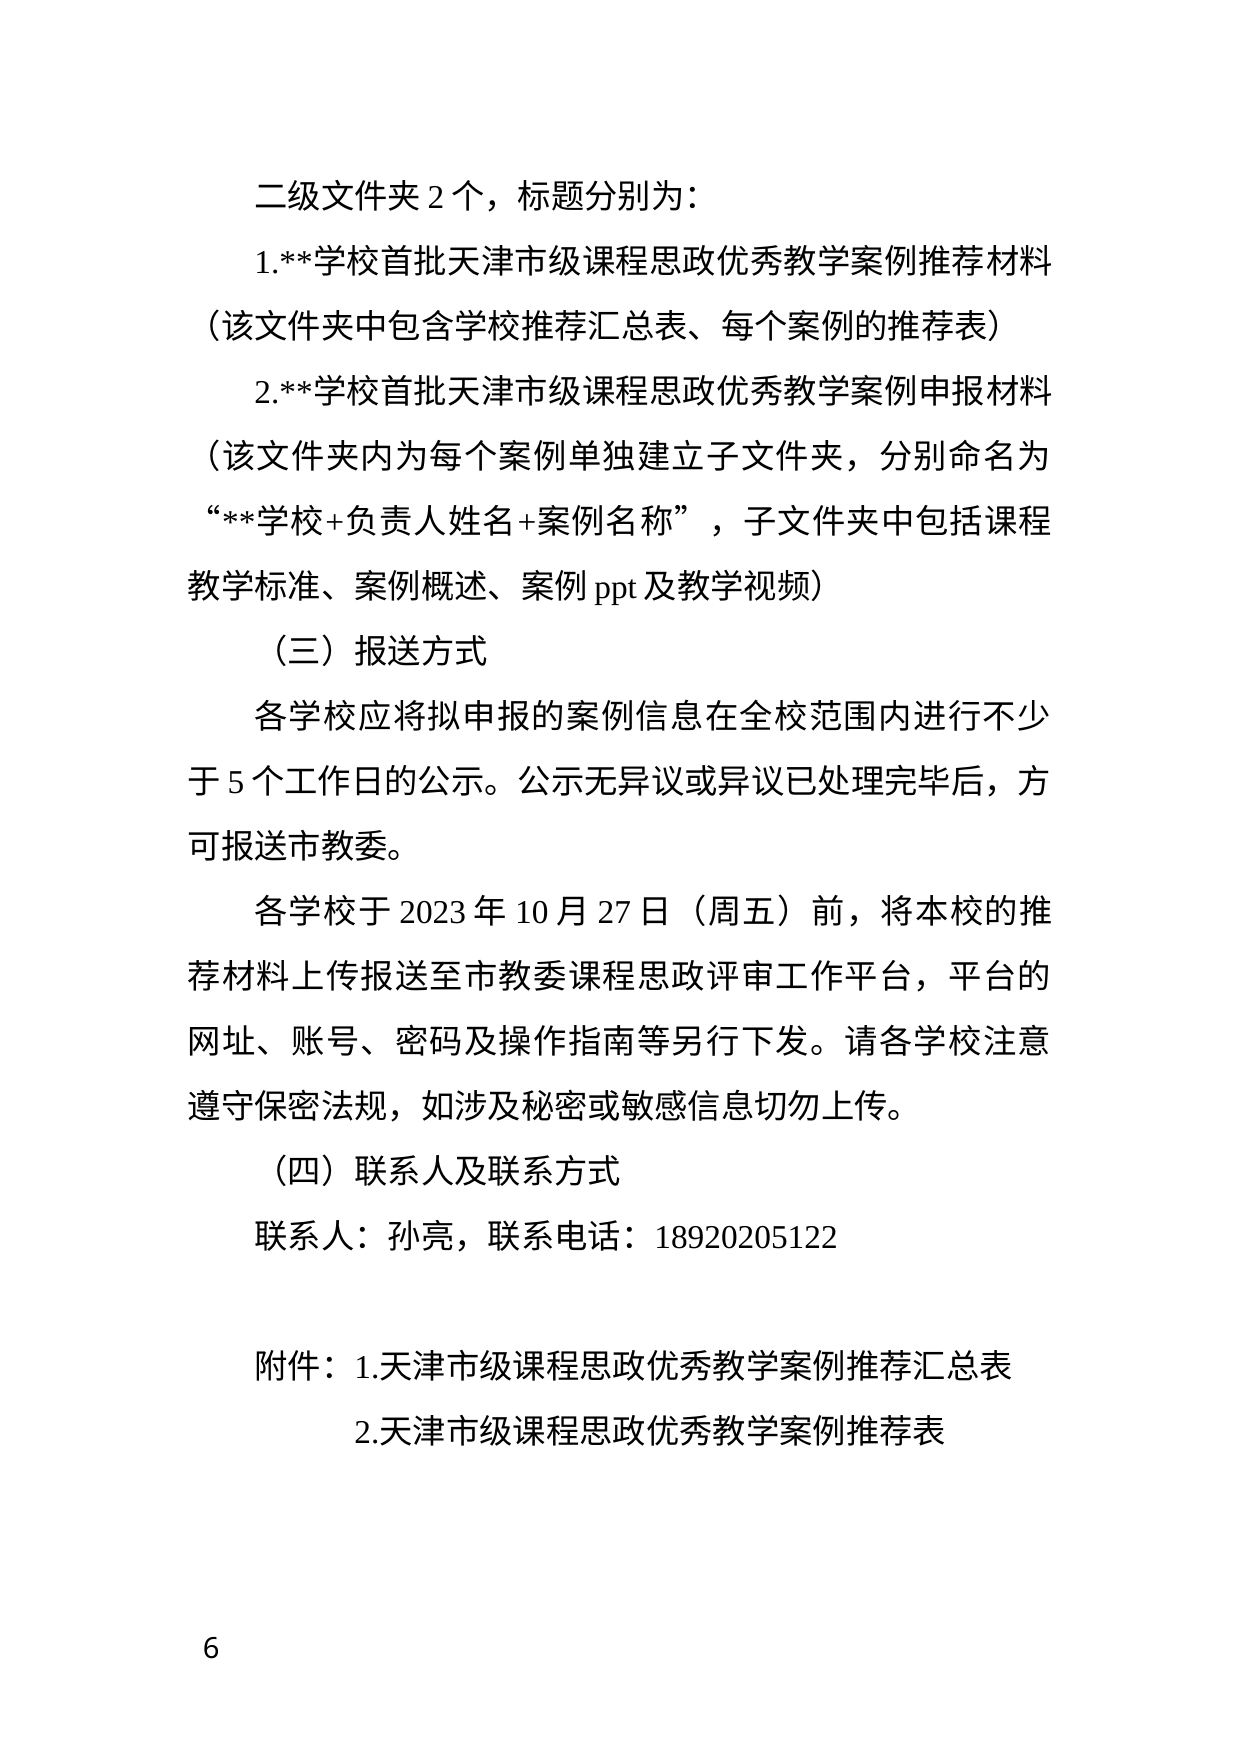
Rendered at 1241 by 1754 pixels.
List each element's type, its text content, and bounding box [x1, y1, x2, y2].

text 联系人：孙亮，联系电话：18920205122 [187, 1202, 1053, 1267]
text （三）报送方式 [187, 617, 1053, 682]
text 二级文件夹2个，标题分别为： [187, 162, 1053, 227]
text 1.**学校首批天津市级课程思政优秀教学案例推荐材料（该文件夹中包含学校推荐汇总表、每个案例的推荐表） [187, 227, 1053, 357]
list 2.天津市级课程思政优秀教学案例推荐表 [187, 1397, 1053, 1462]
text 附件：1.天津市级课程思政优秀教学案例推荐汇总表 [187, 1332, 1053, 1397]
text （四）联系人及联系方式 [187, 1137, 1053, 1202]
text 各学校于2023年10月27日（周五）前，将本校的推荐材料上传报送至市教委课程思政评审工作平台，平台的网址、账号、密码及操作指南等另行下发。请各学校注意遵守保密法规，如涉及秘密或敏感信息切勿上传。 [187, 877, 1053, 1137]
text 2.**学校首批天津市级课程思政优秀教学案例申报材料（该文件夹内为每个案例单独建立子文件夹，分别命名为“**学校+负责人姓名+案例名称”，子文件夹中包括课程教学标准、案例概述、案例ppt及教学视频） [187, 357, 1053, 617]
text 各学校应将拟申报的案例信息在全校范围内进行不少于5个工作日的公示。公示无异议或异议已处理完毕后，方可报送市教委。 [187, 682, 1053, 877]
